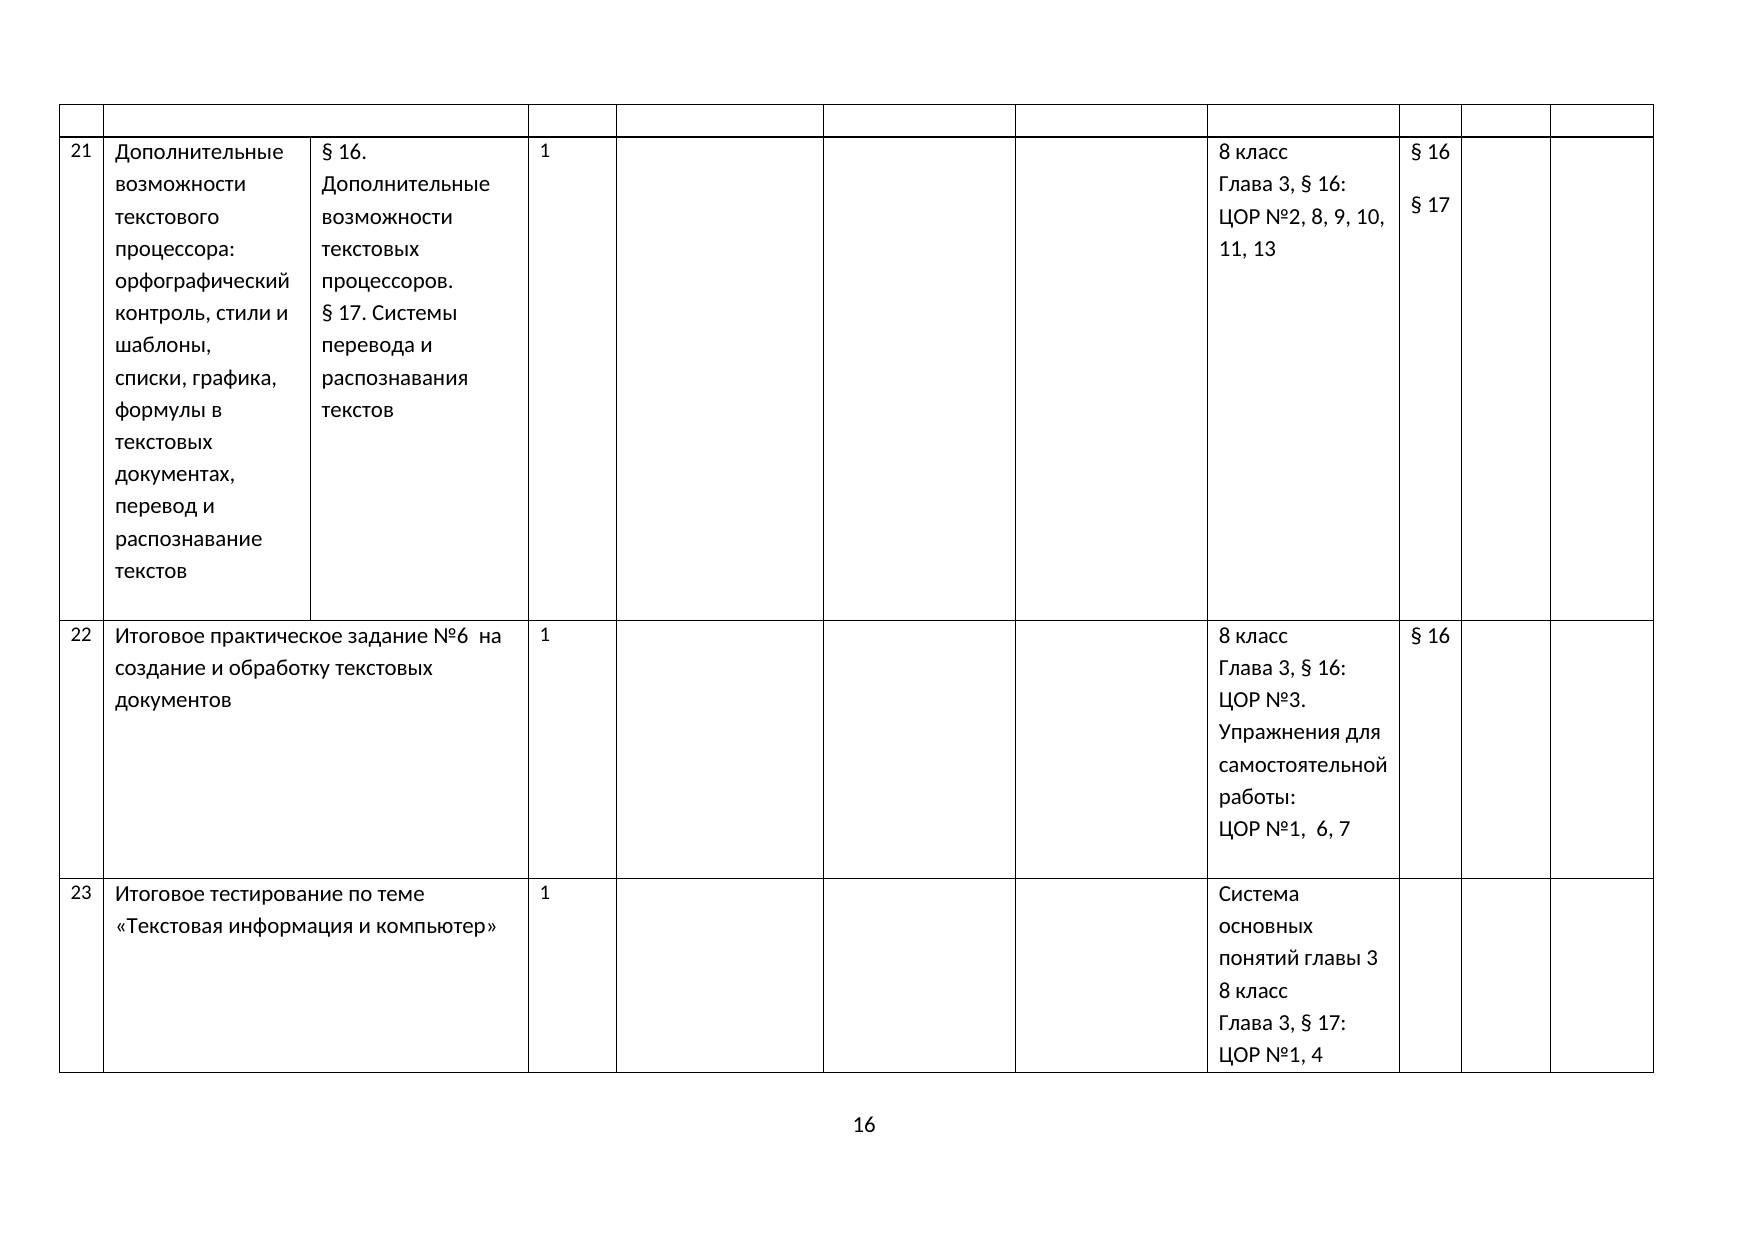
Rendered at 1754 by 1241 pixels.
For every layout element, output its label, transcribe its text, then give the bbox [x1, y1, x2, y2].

table_cell [1551, 138, 1653, 620]
table_cell § 16. Дополнительные возможности текстовых процессоров. § 17. Системы перевода и распознавания текстов [311, 138, 528, 620]
table_cell Система основных понятий главы 3 8 класс Глава 3, § 17: ЦОР №1, 4 [1208, 879, 1399, 1072]
table_cell [60, 621, 103, 878]
table_cell 1 [529, 138, 616, 620]
table_cell [1551, 621, 1653, 878]
table_cell [1400, 879, 1461, 1072]
table_cell 8 класс Глава 3, § 16: ЦОР №3. Упражнения для самостоятельной работы: ЦОР №1, 6, 7 [1208, 621, 1399, 878]
table_cell [1016, 879, 1207, 1072]
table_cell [104, 105, 528, 136]
table_cell 1 [529, 621, 616, 878]
table_cell [1462, 105, 1550, 136]
table_cell Дополнительные возможности текстового процессора: орфографический контроль, стили и шаблоны, списки, графика, формулы в текстовых документах, перевод и распознавание текстов [104, 138, 310, 620]
table_cell [1016, 621, 1207, 878]
table_cell [824, 879, 1015, 1072]
table_cell [60, 879, 103, 1072]
table_cell § 16 [1400, 621, 1461, 878]
table_cell [60, 138, 103, 620]
table_cell [824, 621, 1015, 878]
table_cell [617, 879, 823, 1072]
table_cell [1016, 138, 1207, 620]
table_cell [60, 105, 103, 136]
table_cell [617, 621, 823, 878]
table_cell [1462, 879, 1550, 1072]
table_cell Итоговое практическое задание №6 на создание и обработку текстовых документов [104, 621, 528, 878]
table_cell [1462, 138, 1550, 620]
table_cell [1400, 105, 1461, 136]
table_cell [1551, 879, 1653, 1072]
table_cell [1208, 105, 1399, 136]
table_cell 8 класс Глава 3, § 16: ЦОР №2, 8, 9, 10, 11, 13 [1208, 138, 1399, 620]
table_cell [824, 138, 1015, 620]
table_cell 1 [529, 879, 616, 1072]
table_cell [1551, 105, 1653, 136]
table_cell [1462, 621, 1550, 878]
table_cell [617, 138, 823, 620]
table_cell § 16 § 17 [1400, 138, 1461, 620]
table_cell Итоговое тестирование по теме «Текстовая информация и компьютер» [104, 879, 528, 1072]
table_cell 1 [529, 105, 616, 136]
